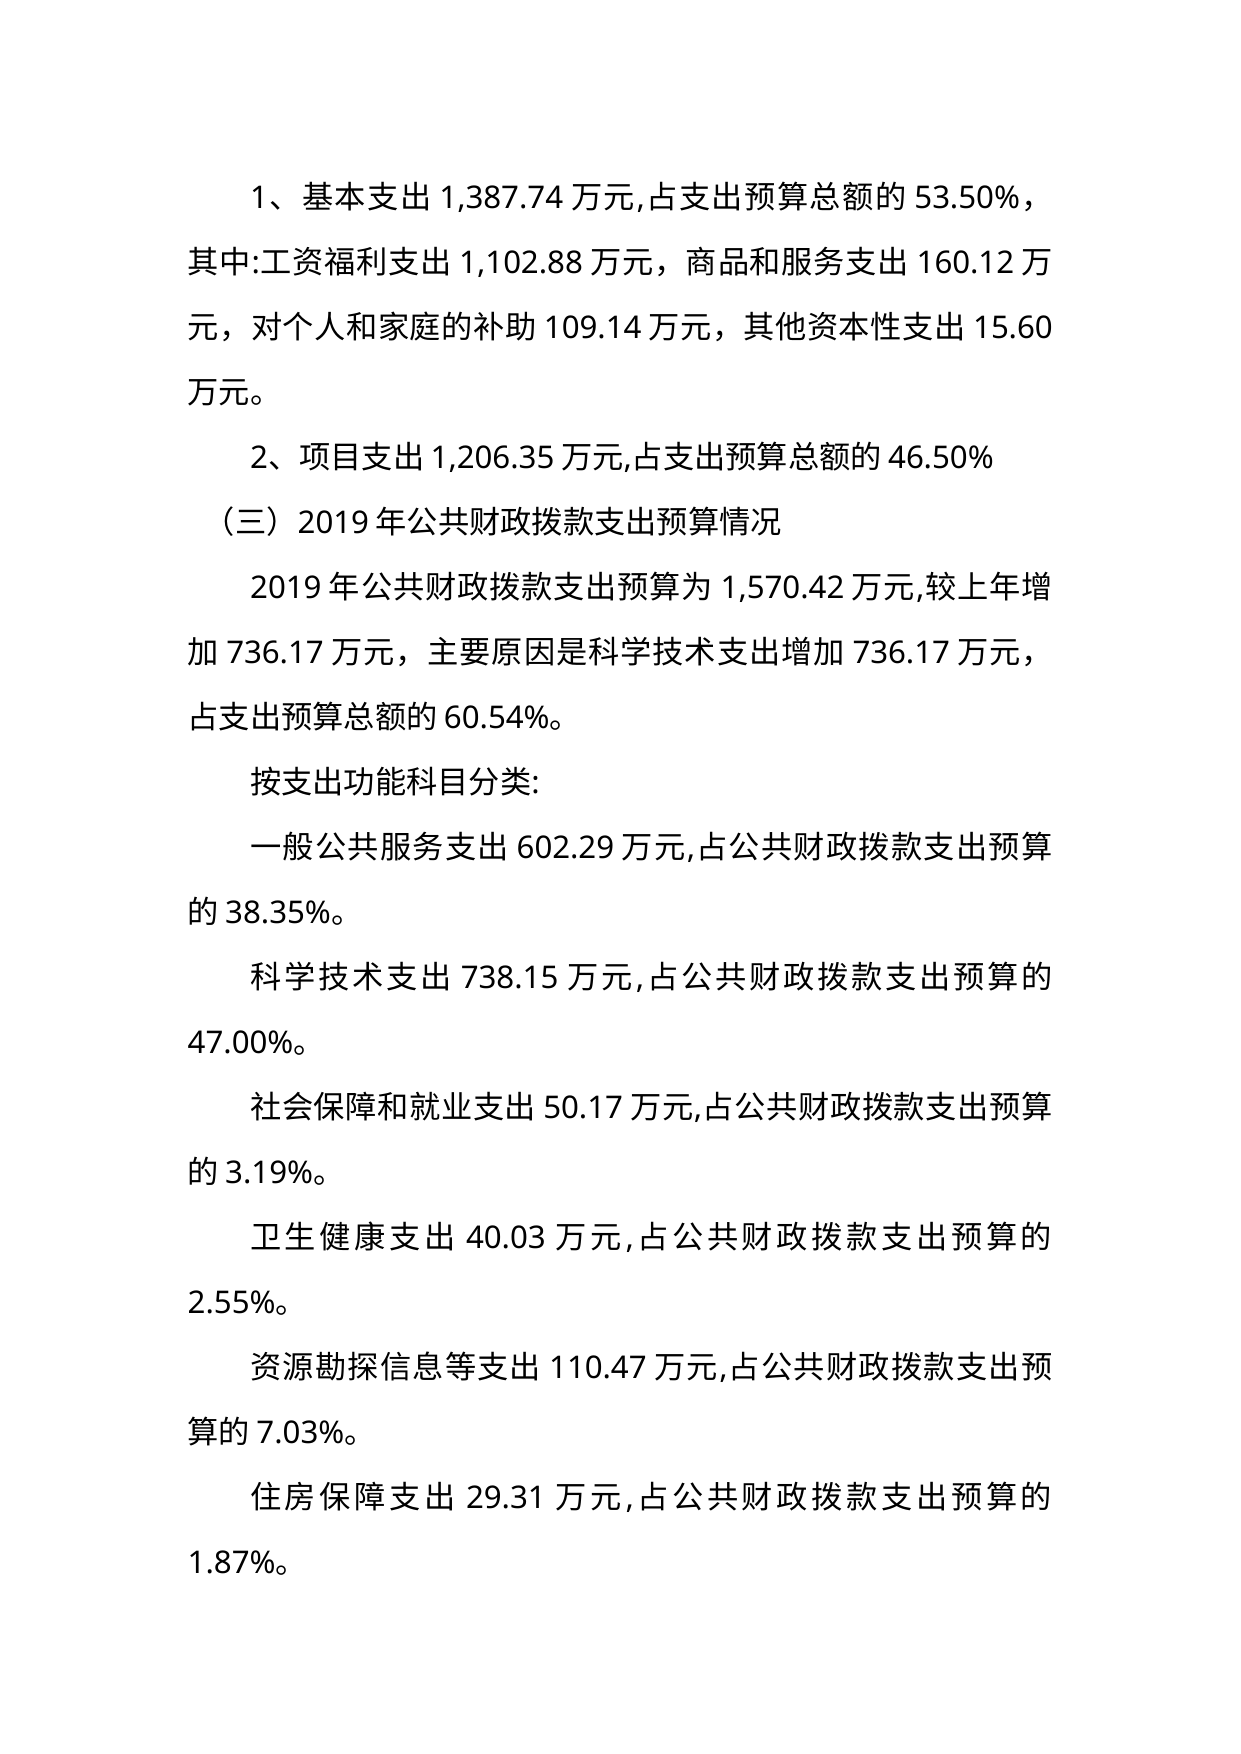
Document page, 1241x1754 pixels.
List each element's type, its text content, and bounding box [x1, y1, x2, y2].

text 一般公共服务支出602.29万元,占公共财政拨款支出预算的38.35%。 [187, 812, 1053, 942]
text 住房保障支出29.31万元,占公共财政拨款支出预算的1.87%。 [187, 1462, 1053, 1592]
text 社会保障和就业支出50.17万元,占公共财政拨款支出预算的3.19%。 [187, 1072, 1053, 1202]
text 1、基本支出1,387.74万元,占支出预算总额的53.50%，其中:工资福利支出1,102.88万元，商品和服务支出160.12万元，对个人和家庭的补助109.14万元，其他资本性支出15.60万元。 [187, 162, 1053, 422]
text 2019年公共财政拨款支出预算为1,570.42万元,较上年增加736.17万元，主要原因是科学技术支出增加736.17万元，占支出预算总额的60.54%。 [187, 552, 1053, 747]
text 资源勘探信息等支出110.47万元,占公共财政拨款支出预算的7.03%。 [187, 1332, 1053, 1462]
text （三）2019年公共财政拨款支出预算情况 [187, 487, 1053, 552]
text 按支出功能科目分类: [187, 747, 1053, 812]
text 科学技术支出738.15万元,占公共财政拨款支出预算的47.00%。 [187, 942, 1053, 1072]
text 2、项目支出1,206.35万元,占支出预算总额的46.50% [187, 422, 1053, 487]
text 卫生健康支出40.03万元,占公共财政拨款支出预算的2.55%。 [187, 1202, 1053, 1332]
